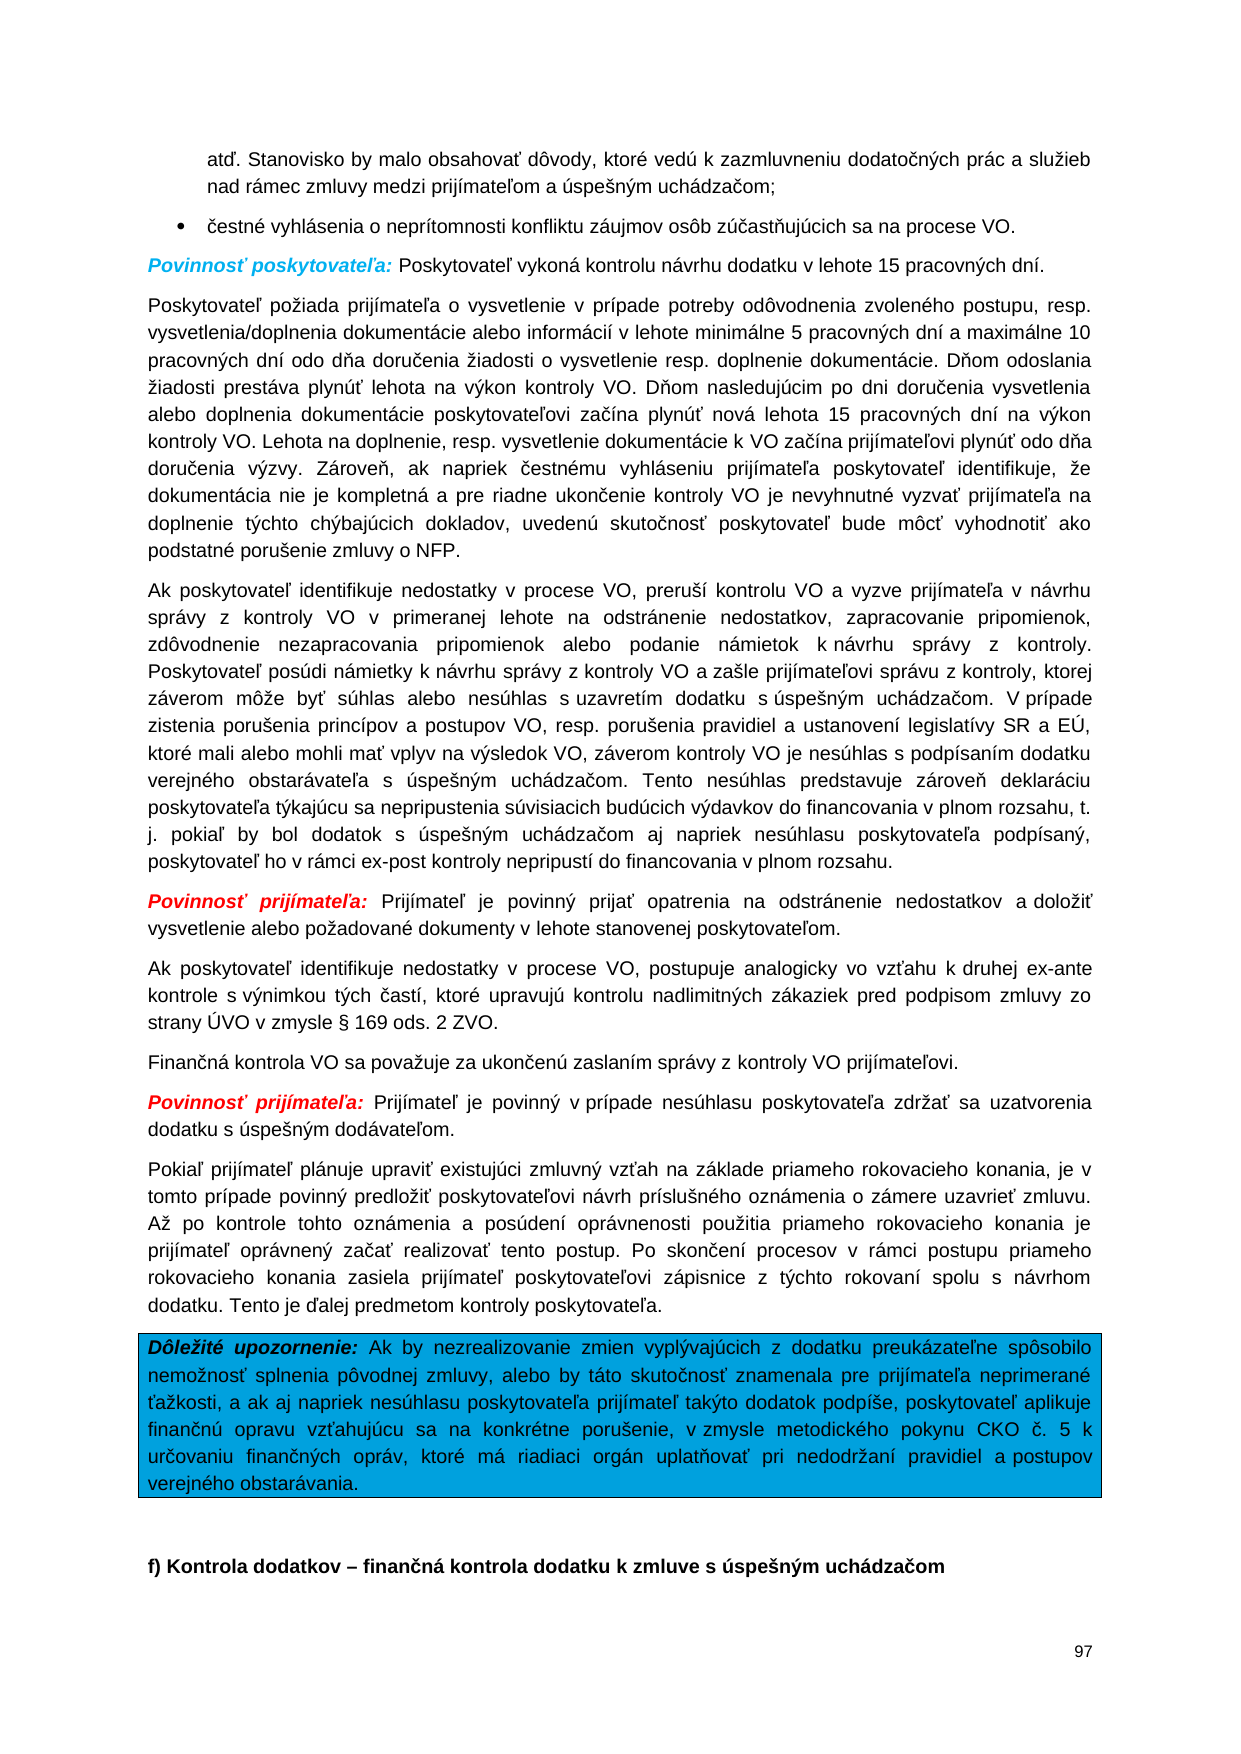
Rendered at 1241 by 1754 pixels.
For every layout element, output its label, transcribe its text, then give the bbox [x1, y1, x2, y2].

text Poskytovateľ požiada prijímateľa o vysvetlenie v prípade potreby odôvodnenia zvoleného postupu, resp. vysvetlenia/doplnenia dokumentácie alebo informácií v lehote minimálne 5 pracovných dní a maximálne 10 pracovných dní odo dňa doručenia žiadosti o vysvetlenie resp. doplnenie dokumentácie. Dňom odoslania žiadosti prestáva plynúť lehota na výkon kontroly VO. Dňom nasledujúcim po dni doručenia vysvetlenia alebo doplnenia dokumentácie poskytovateľovi začína plynúť nová lehota 15 pracovných dní na výkon kontroly VO. Lehota na doplnenie, resp. vysvetlenie dokumentácie k VO začína prijímateľovi plynúť odo dňa doručenia výzvy. Zároveň, ak napriek čestnému vyhláseniu prijímateľa poskytovateľ identifikuje, že dokumentácia nie je kompletná a pre riadne ukončenie kontroly VO je nevyhnutné vyzvať prijímateľa na doplnenie týchto chýbajúcich dokladov, uvedenú skutočnosť poskytovateľ bude môcť vyhodnotiť ako podstatné porušenie zmluvy o NFP. [148, 294, 1092, 561]
text Ak poskytovateľ identifikuje nedostatky v procese VO, postupuje analogicky vo vzťahu k druhej ex-ante kontrole s výnimkou tých častí, ktoré upravujú kontrolu nadlimitných zákaziek pred podpisom zmluvy zo strany ÚVO v zmysle § 169 ods. 2 ZVO. [148, 957, 1092, 1034]
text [177, 148, 1092, 198]
text Ak poskytovateľ identifikuje nedostatky v procese VO, preruší kontrolu VO a vyzve prijímateľa v návrhu správy z kontroly VO v primeranej lehote na odstránenie nedostatkov, zapracovanie pripomienok, zdôvodnenie nezapracovania pripomienok alebo podanie námietok k návrhu správy z kontroly. Poskytovateľ posúdi námietky k návrhu správy z kontroly VO a zašle prijímateľovi správu z kontroly, ktorej záverom môže byť súhlas alebo nesúhlas s uzavretím dodatku s úspešným uchádzačom. V prípade zistenia porušenia princípov a postupov VO, resp. porušenia pravidiel a ustanovení legislatívy SR a EÚ, ktoré mali alebo mohli mať vplyv na výsledok VO, záverom kontroly VO je nesúhlas s podpísaním dodatku verejného obstarávateľa s úspešným uchádzačom. Tento nesúhlas predstavuje zároveň deklaráciu poskytovateľa týkajúcu sa nepripustenia súvisiacich budúcich výdavkov do financovania v plnom rozsahu, t. j. pokiaľ by bol dodatok s úspešným uchádzačom aj napriek nesúhlasu poskytovateľa podpísaný, poskytovateľ ho v rámci ex-post kontroly nepripustí do financovania v plnom rozsahu. [148, 578, 1092, 873]
text čestné vyhlásenia o neprítomnosti konfliktu záujmov osôb zúčastňujúcich sa na procese VO. [177, 214, 1092, 237]
text f) Kontrola dodatkov – finančná kontrola dodatku k zmluve s úspešným uchádzačom [148, 1555, 1092, 1577]
text Finančná kontrola VO sa považuje za ukončenú zaslaním správy z kontroly VO prijímateľovi. [148, 1051, 1092, 1074]
text Povinnosť poskytovateľa: Poskytovateľ vykoná kontrolu návrhu dodatku v lehote 15 pracovných dní. [148, 254, 1092, 277]
text Pokiaľ prijímateľ plánuje upraviť existujúci zmluvný vzťah na základe priameho rokovacieho konania, je v tomto prípade povinný predložiť poskytovateľovi návrh príslušného oznámenia o zámere uzavrieť zmluvu. Až po kontrole tohto oznámenia a posúdení oprávnenosti použitia priameho rokovacieho konania je prijímateľ oprávnený začať realizovať tento postup. Po skončení procesov v rámci postupu priameho rokovacieho konania zasiela prijímateľ poskytovateľovi zápisnice z týchto rokovaní spolu s návrhom dodatku. Tento je ďalej predmetom kontroly poskytovateľa. [148, 1157, 1092, 1316]
text Povinnosť prijímateľa: Prijímateľ je povinný v prípade nesúhlasu poskytovateľa zdržať sa uzatvorenia dodatku s úspešným dodávateľom. [148, 1091, 1092, 1141]
text Povinnosť prijímateľa: Prijímateľ je povinný prijať opatrenia na odstránenie nedostatkov a doložiť vysvetlenie alebo požadované dokumenty v lehote stanovenej poskytovateľom. [148, 890, 1092, 940]
text Dôležité upozornenie: Ak by nezrealizovanie zmien vyplývajúcich z dodatku preukázateľne spôsobilo nemožnosť splnenia pôvodnej zmluvy, alebo by táto skutočnosť znamenala pre prijímateľa neprimerané ťažkosti, a ak aj napriek nesúhlasu poskytovateľa prijímateľ takýto dodatok podpíše, poskytovateľ aplikuje finančnú opravu vzťahujúcu sa na konkrétne porušenie, v zmysle metodického pokynu CKO č. 5 k určovaniu finančných opráv, ktoré má riadiaci orgán uplatňovať pri nedodržaní pravidiel a postupov verejného obstarávania. [139, 1334, 1101, 1497]
